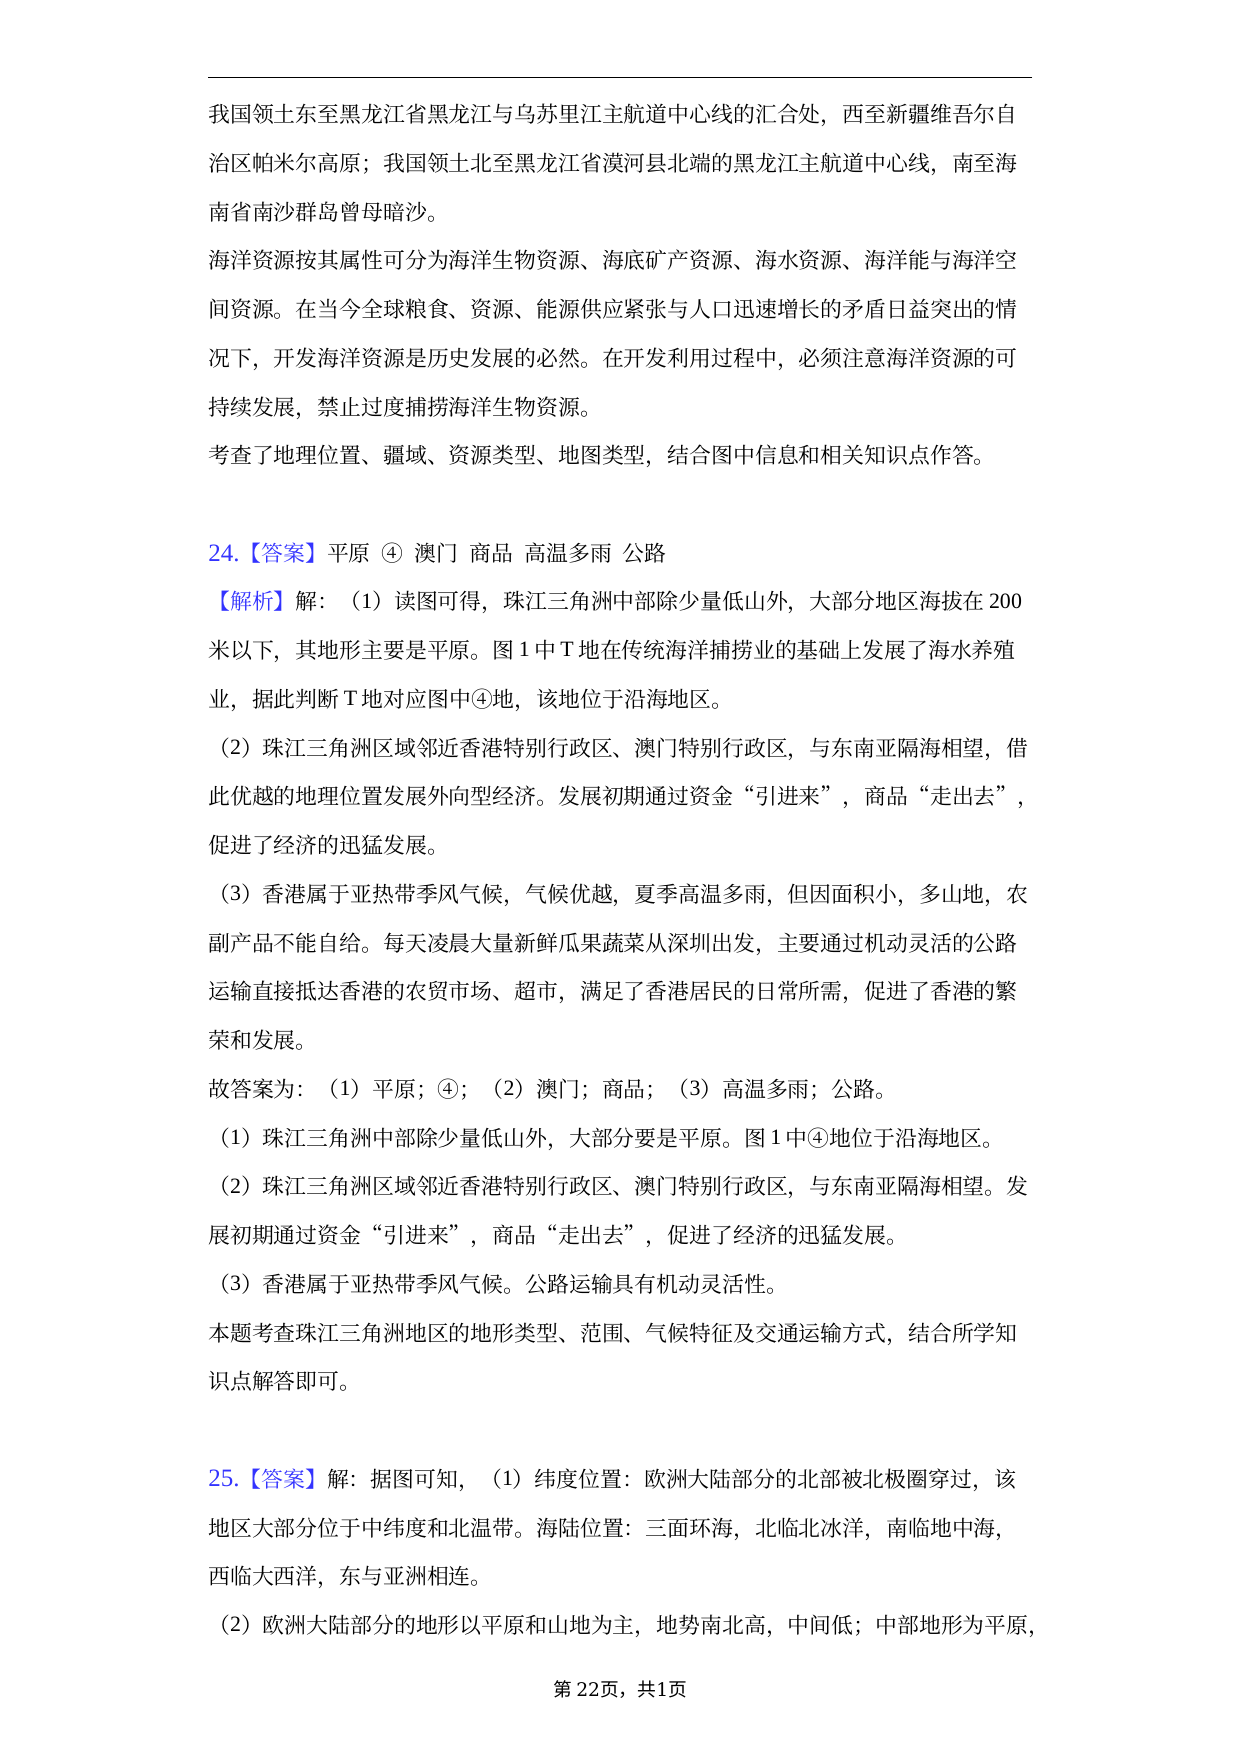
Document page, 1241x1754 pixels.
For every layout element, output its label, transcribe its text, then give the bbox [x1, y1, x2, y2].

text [208, 1461, 1032, 1640]
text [208, 97, 1032, 519]
text 24.【答案】平原 ④ 澳门 商品 高温多雨 公路 [208, 536, 1032, 568]
text 【解析】解：（1）读图可得，珠江三角洲中部除少量低山外，大部分地区海拔在200米以下，其地形主要是平原。图1中T地在传统海洋捕捞业的基础上发展了海水养殖业，据此判断T地对应图中④地，该地位于沿海地区。 （2）珠江三角洲区域邻近香港特别行政区、澳门特别行政区，与东南亚隔海相望，借此优越的地理位置发展外向型经济。发展初期通过资金“引进来”，商品“走出去”，促进了经济的迅猛发展。 （3）香港属于亚热带季风气候，气候优越，夏季高温多雨，但因面积小，多山地，农副产品不能自给。每天凌晨大量新鲜瓜果蔬菜从深圳出发，主要通过机动灵活的公路运输直接抵达香港的农贸市场、超市，满足了香港居民的日常所需，促进了香港的繁荣和发展。 故答案为：（1）平原；④；（2）澳门；商品；（3）高温多雨；公路。 （1）珠江三角洲中部除少量低山外，大部分要是平原。图1中④地位于沿海地区。 （2）珠江三角洲区域邻近香港特别行政区、澳门特别行政区，与东南亚隔海相望。发展初期通过资金“引进来”，商品“走出去”，促进了经济的迅猛发展。 （3）香港属于亚热带季风气候。公路运输具有机动灵活性。 本题考查珠江三角洲地区的地形类型、范围、气候特征及交通运输方式，结合所学知识点解答即可。 [208, 584, 1032, 1445]
